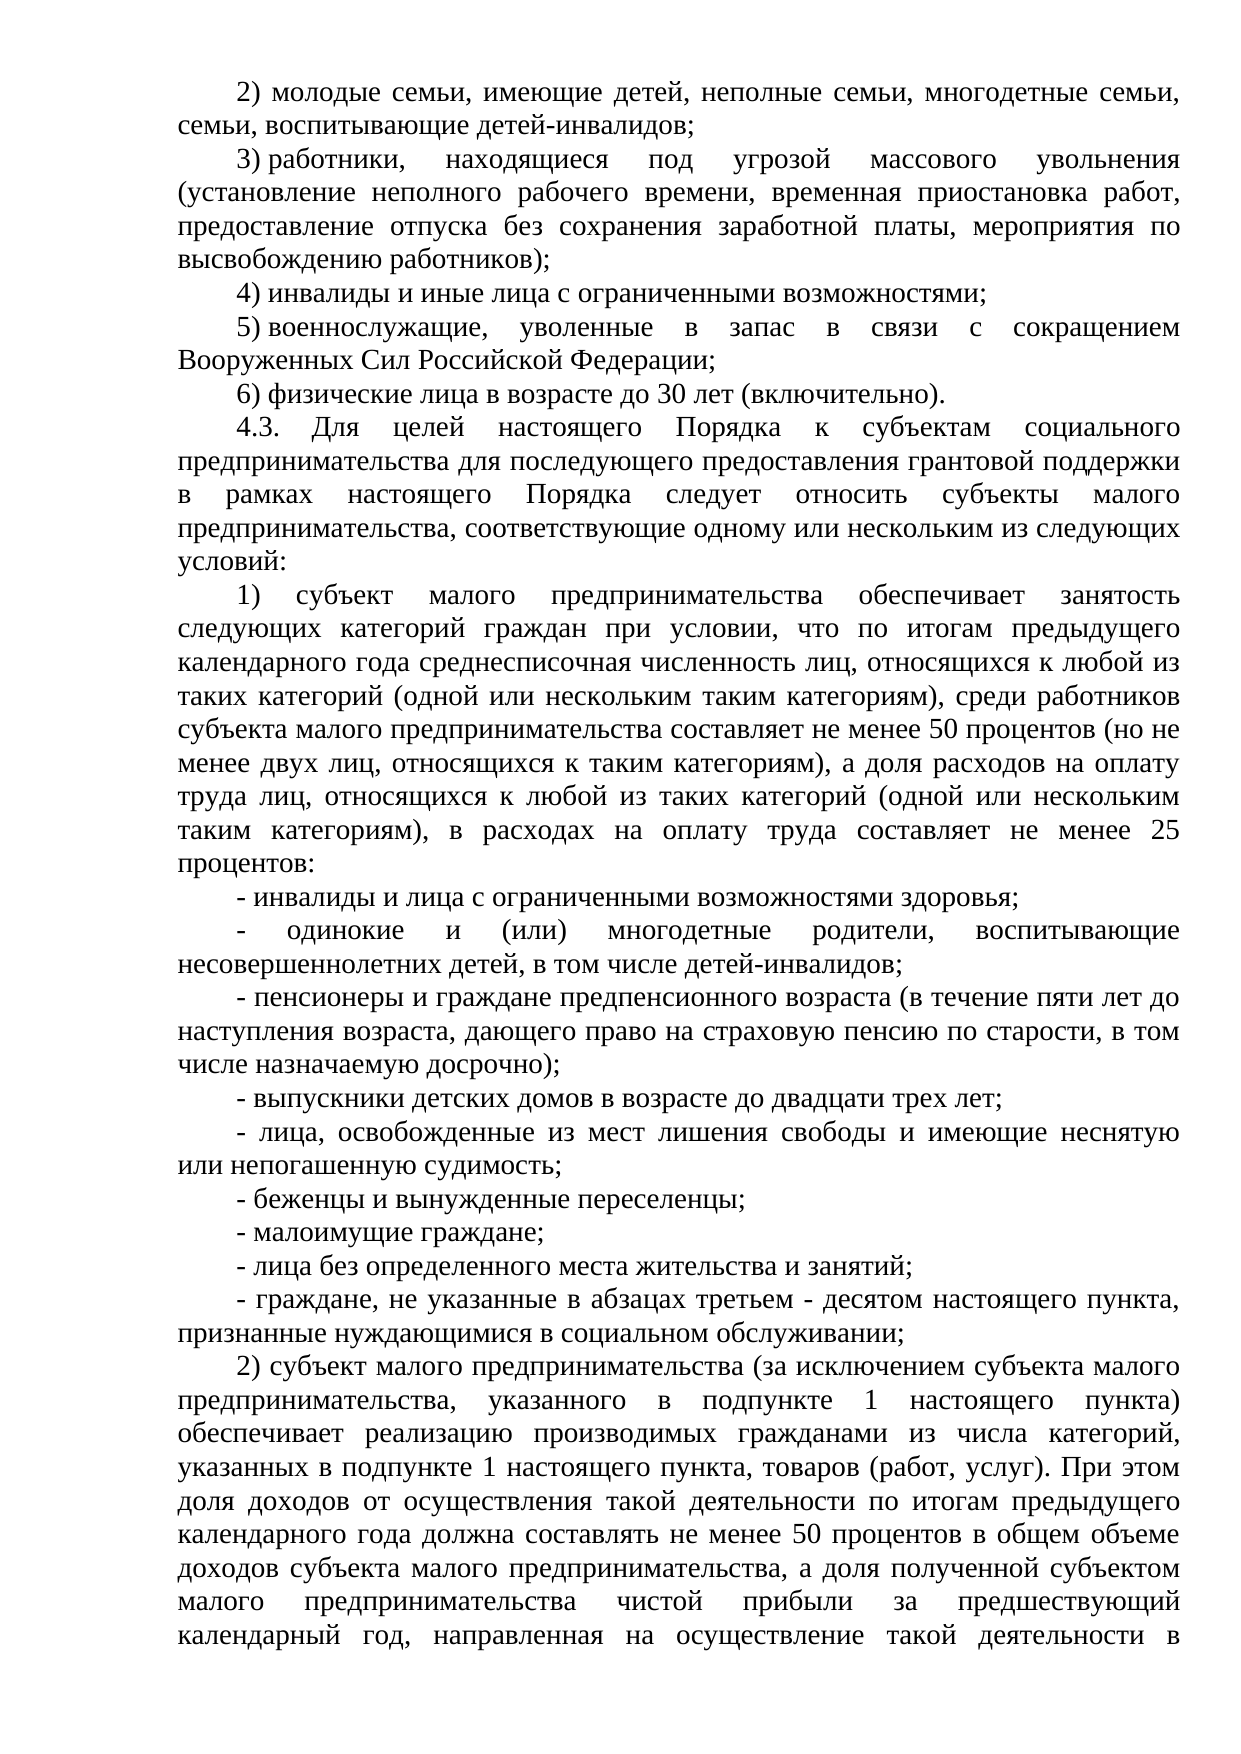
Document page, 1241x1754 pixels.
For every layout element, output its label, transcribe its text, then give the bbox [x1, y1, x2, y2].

text - малоимущие граждане; [177, 1214, 1181, 1248]
text - граждане, не указанные в абзацах третьем - десятом настоящего пункта, признанные нуждающимися в социальном обслуживании; [177, 1281, 1181, 1348]
text 1) субъект малого предпринимательства обеспечивает занятость следующих категорий граждан при условии, что по итогам предыдущего календарного года среднесписочная численность лиц, относящихся к любой из таких категорий (одной или нескольким таким категориям), среди работников субъекта малого предпринимательства составляет не менее 50 процентов (но не менее двух лиц, относящихся к таким категориям), а доля расходов на оплату труда лиц, относящихся к любой из таких категорий (одной или нескольким таким категориям), в расходах на оплату труда составляет не менее 25 процентов: [177, 577, 1181, 879]
text 4.3. Для целей настоящего Порядка к субъектам социального предпринимательства для последующего предоставления грантовой поддержки в рамках настоящего Порядка следует относить субъекты малого предпринимательства, соответствующие одному или нескольким из следующих условий: [177, 409, 1181, 577]
text 4) инвалиды и иные лица с ограниченными возможностями; [177, 275, 1181, 309]
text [177, 1348, 1181, 1650]
text - пенсионеры и граждане предпенсионного возраста (в течение пяти лет до наступления возраста, дающего право на страховую пенсию по старости, в том числе назначаемую досрочно); [177, 979, 1181, 1080]
text - лица без определенного места жительства и занятий; [177, 1248, 1181, 1281]
text - инвалиды и лица с ограниченными возможностями здоровья; [177, 879, 1181, 912]
text 5) военнослужащие, уволенные в запас в связи с сокращением Вооруженных Сил Российской Федерации; [177, 309, 1181, 376]
text 3) работники, находящиеся под угрозой массового увольнения (установление неполного рабочего времени, временная приостановка работ, предоставление отпуска без сохранения заработной платы, мероприятия по высвобождению работников); [177, 141, 1181, 275]
text - одинокие и (или) многодетные родители, воспитывающие несовершеннолетних детей, в том числе детей-инвалидов; [177, 912, 1181, 979]
text - лица, освобожденные из мест лишения свободы и имеющие неснятую или непогашенную судимость; [177, 1114, 1181, 1181]
text 2) молодые семьи, имеющие детей, неполные семьи, многодетные семьи, семьи, воспитывающие детей-инвалидов; [177, 74, 1181, 141]
text - выпускники детских домов в возрасте до двадцати трех лет; [177, 1080, 1181, 1114]
text - беженцы и вынужденные переселенцы; [177, 1181, 1181, 1214]
text 6) физические лица в возрасте до 30 лет (включительно). [177, 376, 1181, 409]
